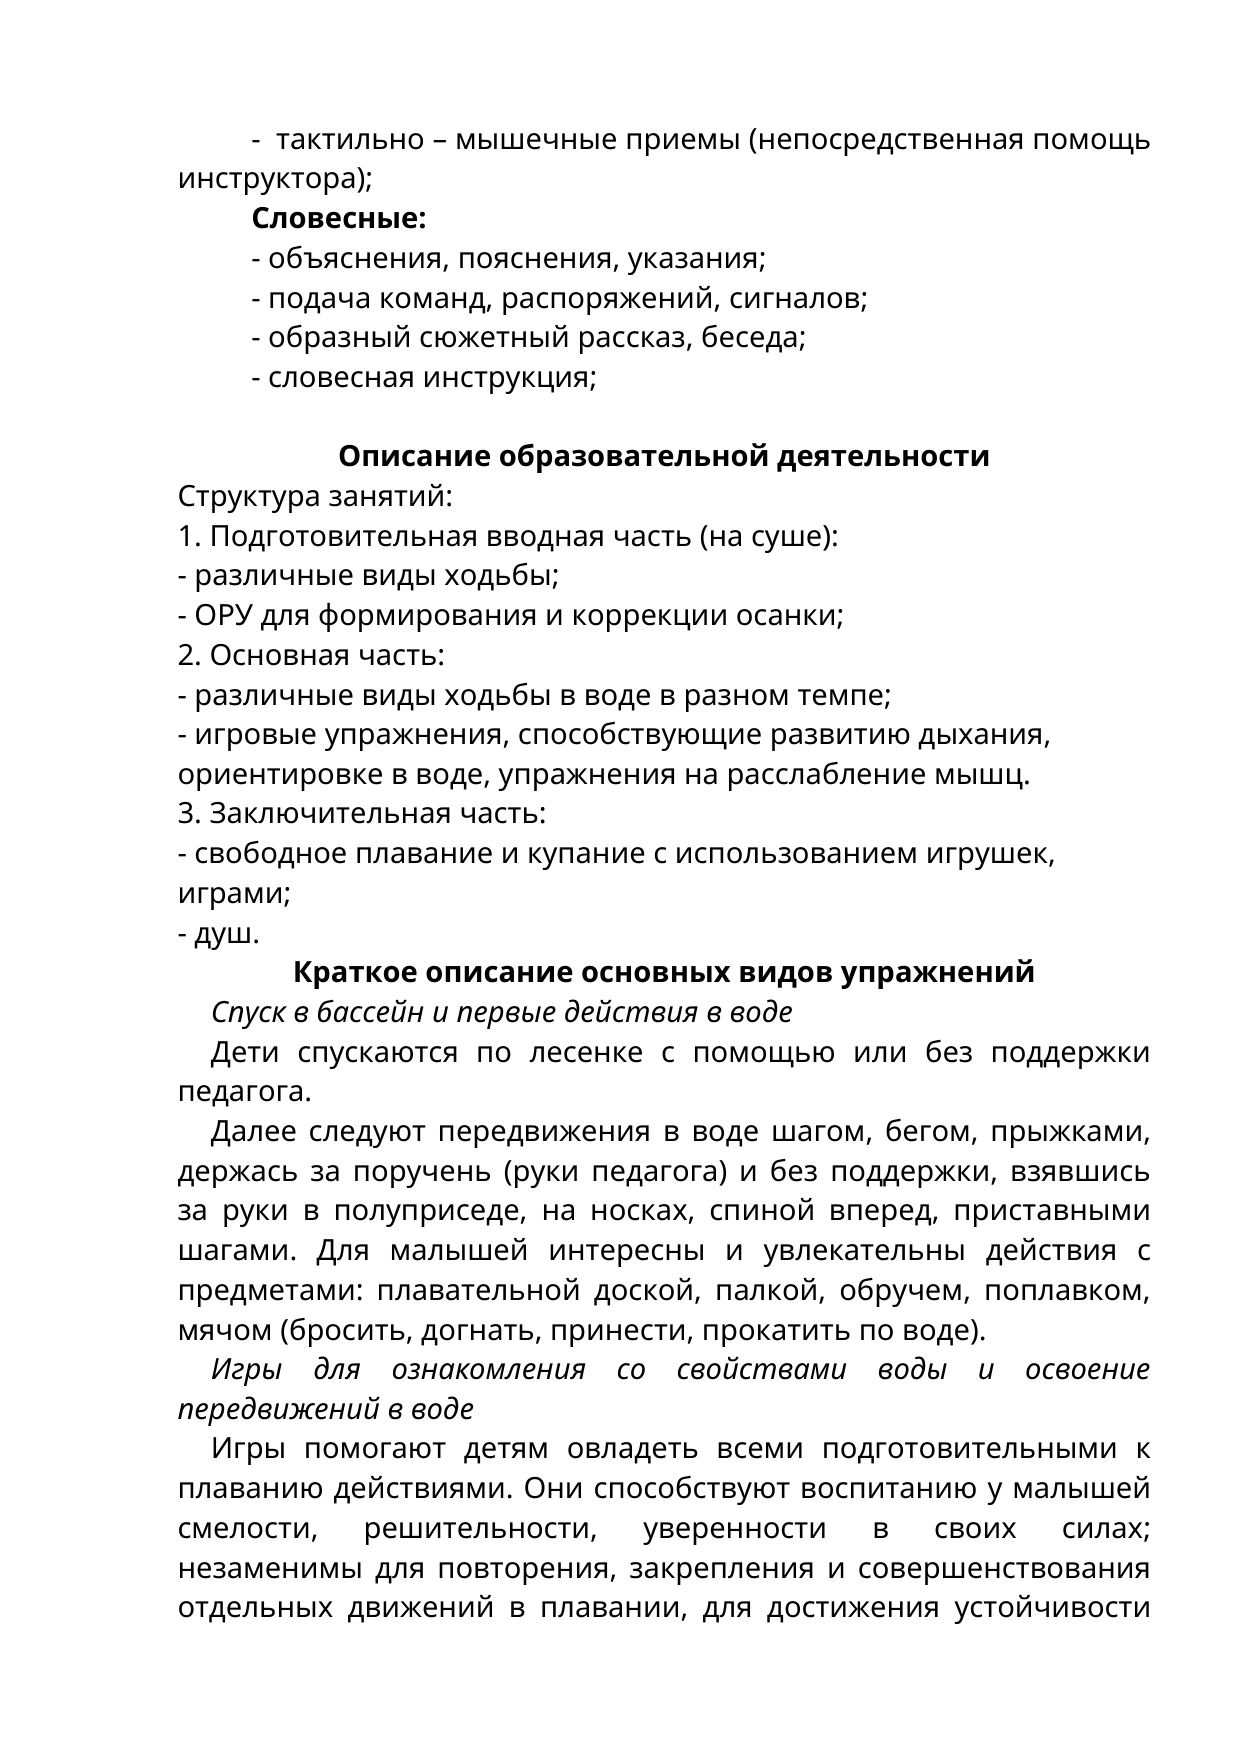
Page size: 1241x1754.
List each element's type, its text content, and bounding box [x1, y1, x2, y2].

subtitle Краткое описание основных видов упражнений [177, 952, 1152, 991]
text Спуск в бассейн и первые действия в воде [177, 991, 1152, 1031]
text - тактильно – мышечные приемы (непосредственная помощь инструктора); [177, 118, 1152, 197]
text 1. Подготовительная вводная часть (на суше): [177, 515, 1152, 555]
text - различные виды ходьбы в воде в разном темпе; [177, 674, 1152, 713]
text Далее следуют передвижения в воде шагом, бегом, прыжками, держась за поручень (руки педагога) и без поддержки, взявшись за руки в полуприседе, на носках, спиной вперед, приставными шагами. Для малышей интересны и увлекательны действия с предметами: плавательной доской, палкой, обручем, поплавком, мячом (бросить, догнать, принести, прокатить по воде). [177, 1110, 1152, 1348]
text Дети спускаются по лесенке с помощью или без поддержки педагога. [177, 1031, 1152, 1110]
text Игры для ознакомления со свойствами воды и освоение передвижений в воде [177, 1348, 1152, 1428]
text 2. Основная часть: [177, 634, 1152, 674]
text - образный сюжетный рассказ, беседа; [177, 317, 1152, 356]
text 3. Заключительная часть: [177, 793, 1152, 832]
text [177, 1428, 1152, 1626]
text - игровые упражнения, способствующие развитию дыхания, ориентировке в воде, упражнения на расслабление мышц. [177, 713, 1152, 793]
text - объяснения, пояснения, указания; [177, 237, 1152, 277]
text - свободное плавание и купание с использованием игрушек, играми; [177, 832, 1152, 912]
text Словесные: [177, 197, 1152, 237]
text - ОРУ для формирования и коррекции осанки; [177, 594, 1152, 634]
text - словесная инструкция; [177, 356, 1152, 396]
text Структура занятий: [177, 475, 1152, 515]
text - различные виды ходьбы; [177, 555, 1152, 594]
text - душ. [177, 912, 1152, 952]
text - подача команд, распоряжений, сигналов; [177, 277, 1152, 317]
text Описание образовательной деятельности [177, 396, 1152, 475]
